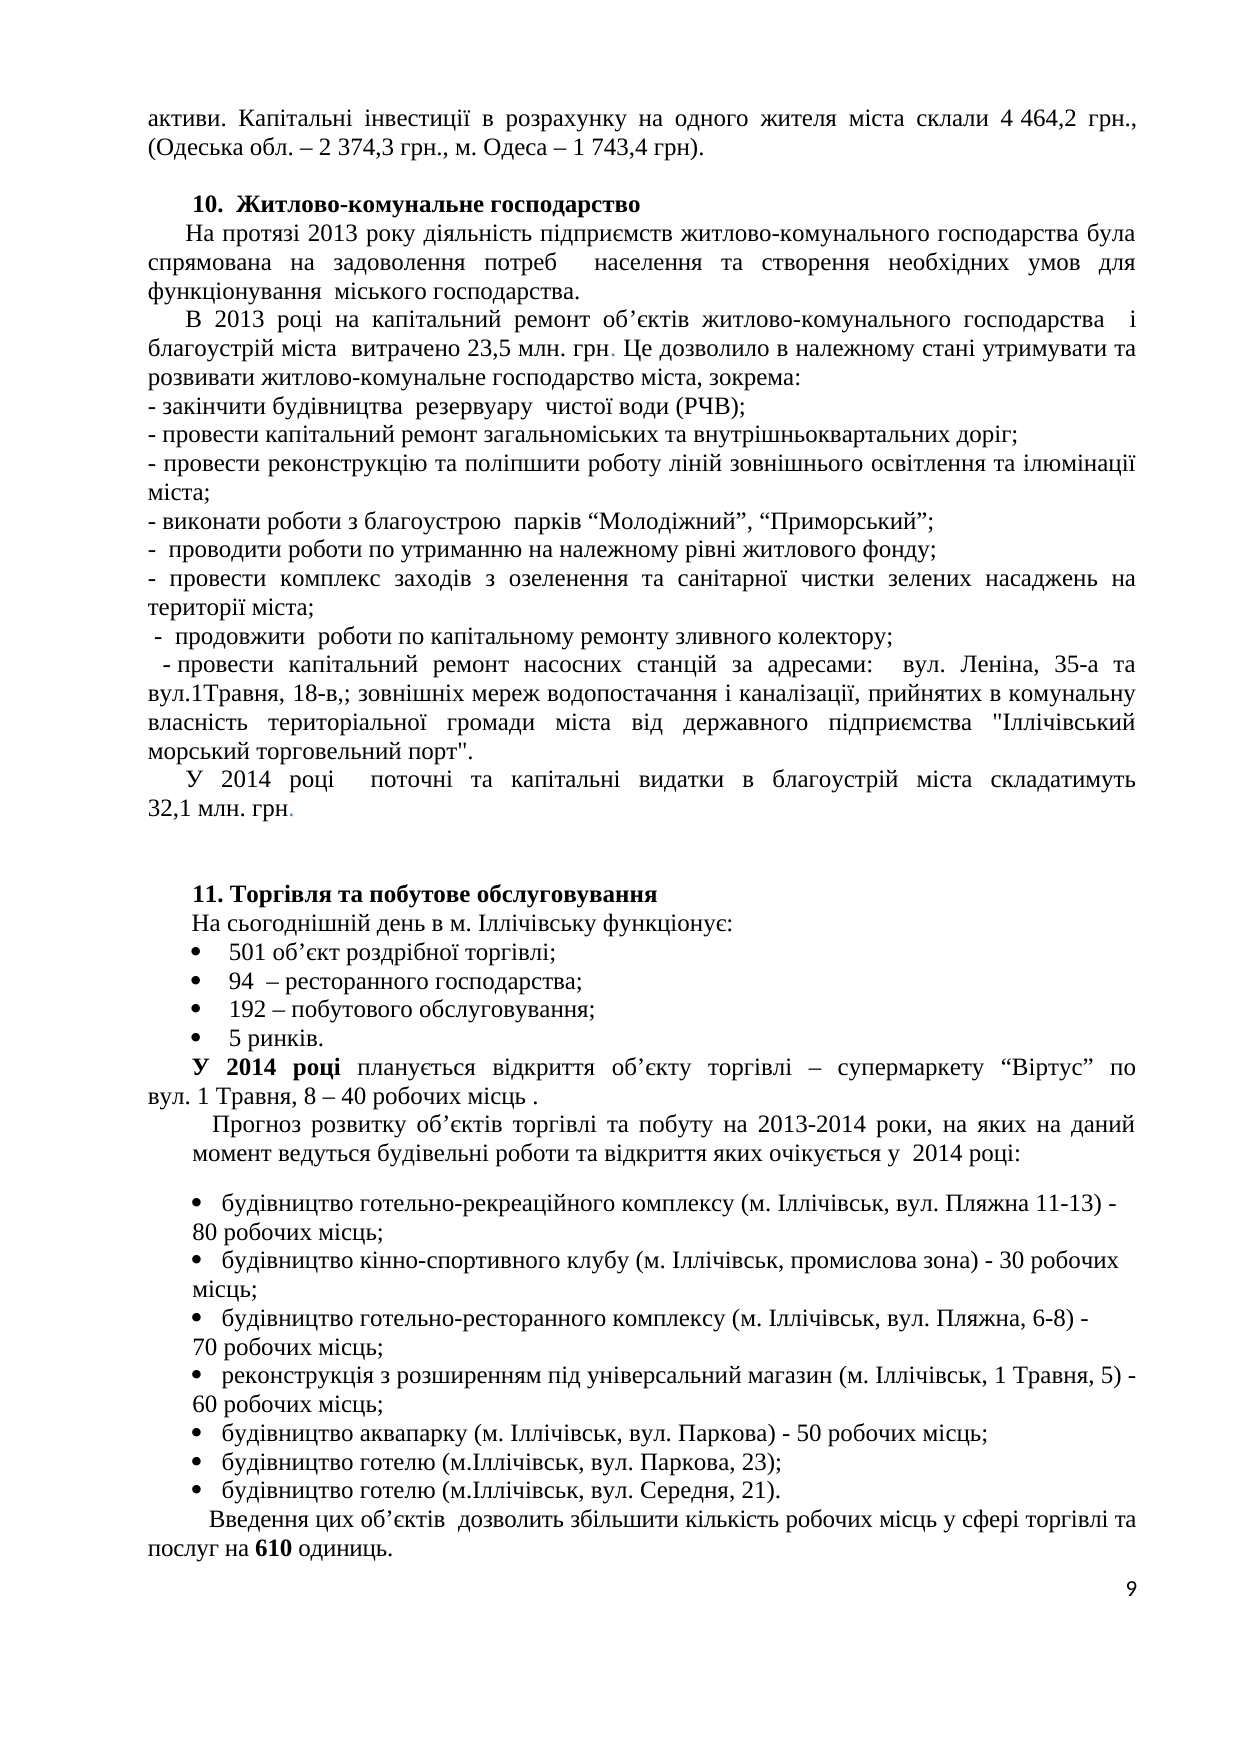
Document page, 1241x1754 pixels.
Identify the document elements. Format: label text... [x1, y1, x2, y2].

list 5 ринків. [191, 1023, 1137, 1052]
text В 2013 році на капітальний ремонт об’єктів житлово-комунального господарства і благоустрій міста витрачено 23,5 млн. грн. Це дозволило в належному стані утримувати та розвивати житлово-комунальне господарство міста, зокрема: [148, 304, 1137, 391]
list будівництво готельно-ресторанного комплексу (м. Іллічівськ, вул. Пляжна, 6-8) - 70 робочих місць; [192, 1303, 1137, 1360]
text У 2014 році поточні та капітальні видатки в благоустрій міста складатимуть 32,1 млн. грн. [148, 764, 1137, 822]
text - провести комплекс заходів з озеленення та санітарної чистки зелених насаджень на території міста; [148, 563, 1137, 621]
text - провести реконструкцію та поліпшити роботу ліній зовнішнього освітлення та ілюмінації міста; [148, 448, 1137, 506]
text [148, 103, 1137, 161]
list 192 – побутового обслуговування; [191, 994, 1137, 1023]
text - виконати роботи з благоустрою парків “Молодіжний”, “Приморський”; [148, 506, 1137, 534]
list будівництво кінно-спортивного клубу (м. Іллічівськ, промислова зона) - 30 робочих місць; [192, 1245, 1137, 1303]
list будівництво готелю (м.Іллічівськ, вул. Паркова, 23); [192, 1447, 1137, 1475]
list 94 – ресторанного господарства; [191, 966, 1137, 994]
text - проводити роботи по утриманню на належному рівні житлового фонду; [148, 534, 1137, 563]
list будівництво готельно-рекреаційного комплексу (м. Іллічівськ, вул. Пляжна 11-13) - 80 робочих місць; [192, 1188, 1137, 1245]
text На протязі 2013 року діяльність підприємств житлово-комунального господарства була спрямована на задоволення потреб населення та створення необхідних умов для функціонування міського господарства. [148, 218, 1137, 304]
text Прогноз розвитку об’єктів торгівлі та побуту на 2013-2014 роки, на яких на даний момент ведуться будівельні роботи та відкриття яких очікується у 2014 році: [192, 1109, 1137, 1167]
list 501 об’єкт роздрібної торгівлі; [191, 937, 1137, 966]
text Введення цих об’єктів дозволить збільшити кількість робочих місць у сфері торгівлі та послуг на 610 одиниць. [148, 1504, 1137, 1562]
text - закінчити будівництва резервуару чистої води (РЧВ); [148, 391, 1137, 419]
text 11. Торгівля та побутове обслуговування [148, 879, 1137, 908]
text На сьогоднішній день в м. Іллічівську функціонує: [148, 908, 1137, 937]
list будівництво готелю (м.Іллічівськ, вул. Середня, 21). [192, 1475, 1137, 1504]
text - провести капітальний ремонт загальноміських та внутрішньоквартальних доріг; [148, 419, 1137, 448]
text - продовжити роботи по капітальному ремонту зливного колектору; [148, 621, 1137, 649]
list будівництво аквапарку (м. Іллічівськ, вул. Паркова) - 50 робочих місць; [192, 1418, 1137, 1447]
text 10. Житлово-комунальне господарство [148, 189, 1137, 218]
text У 2014 році планується відкриття об’єкту торгівлі – супермаркету “Віртус” по вул. 1 Травня, 8 – 40 робочих місць . [148, 1052, 1137, 1109]
text -.провести капітальний ремонт насосних станцій за адресами: вул. Леніна, 35-а та вул.1Травня, 18-в,; зовнішніх мереж водопостачання і каналізації, прийнятих в комунальну власність територіальної громади міста від державного підприємства "Іллічівський морський торговельний порт". [148, 649, 1137, 764]
list реконструкція з розширенням під універсальний магазин (м. Іллічівськ, 1 Травня, 5) - 60 робочих місць; [192, 1360, 1137, 1418]
